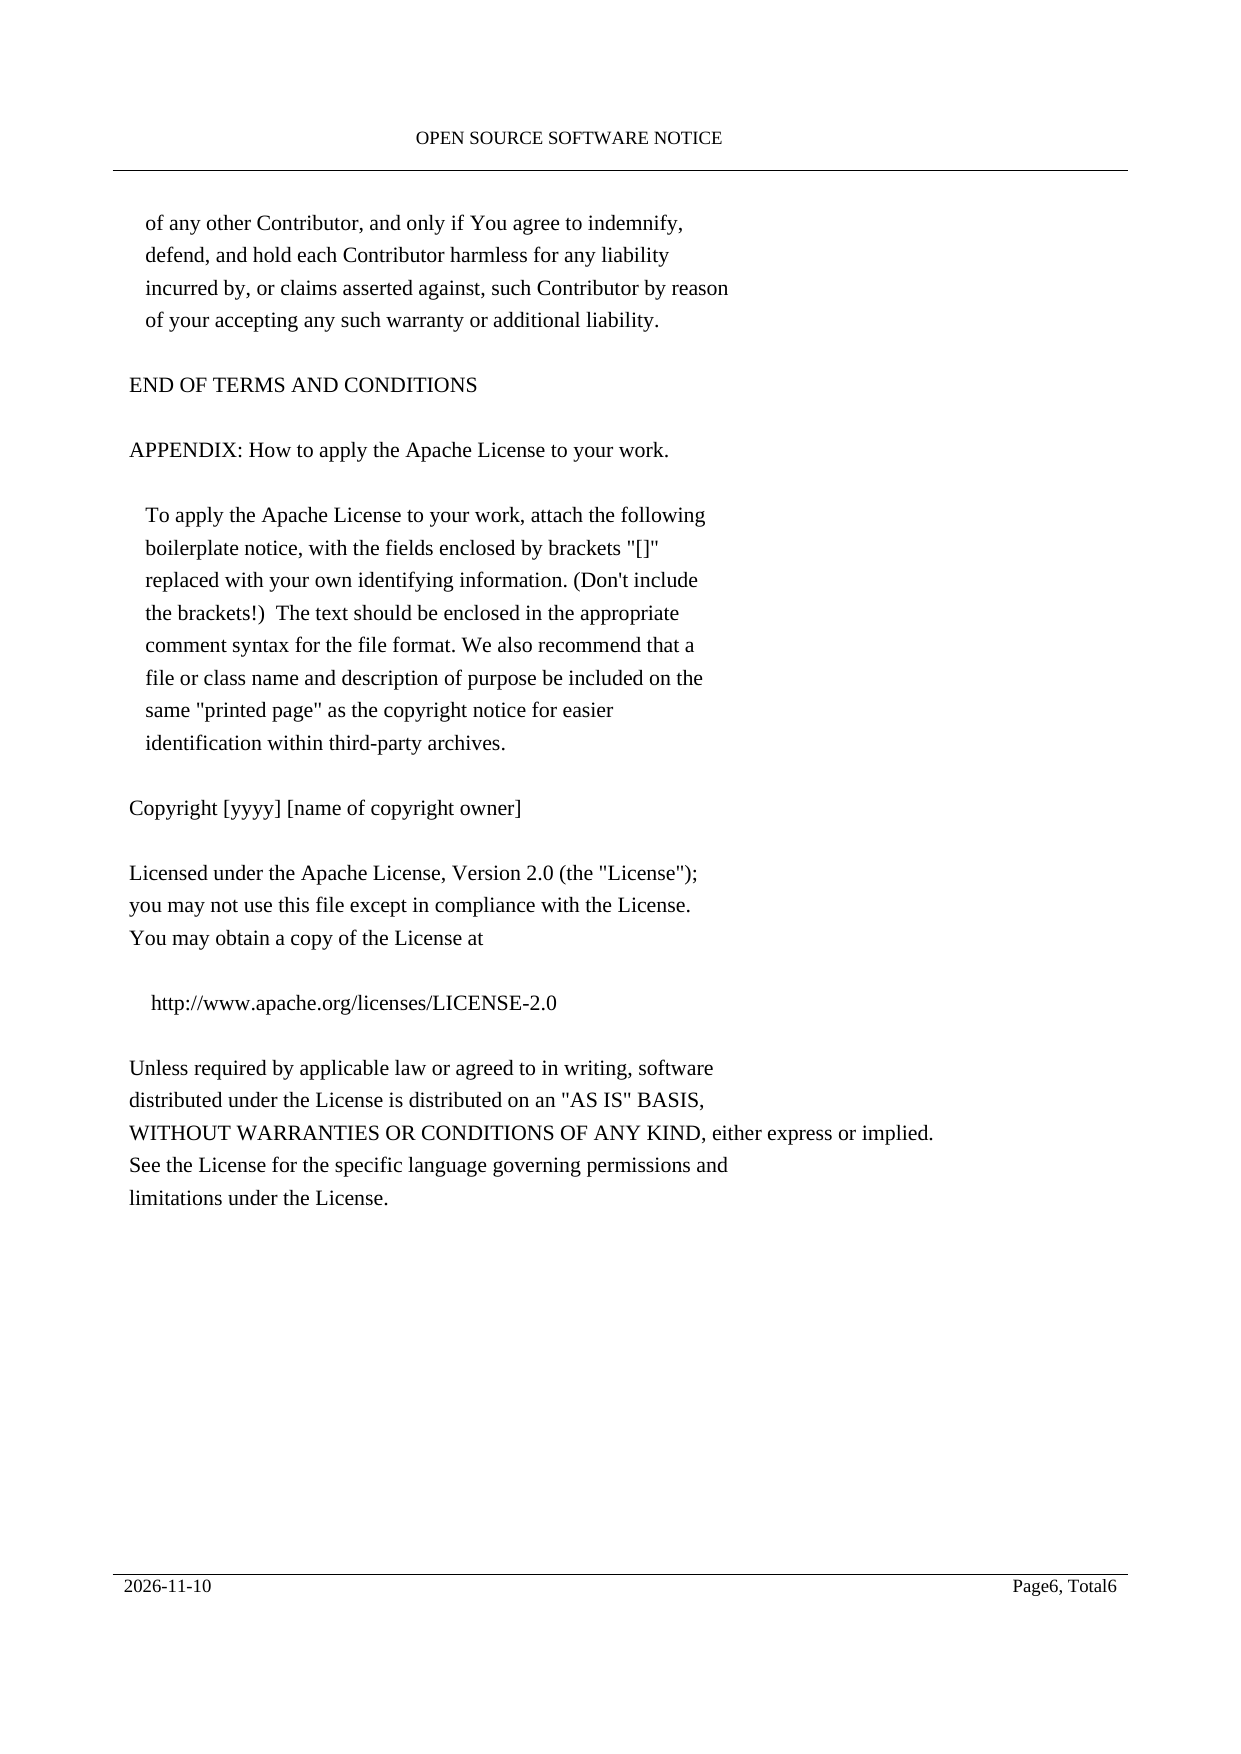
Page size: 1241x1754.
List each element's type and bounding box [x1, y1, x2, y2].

text [112, 206, 1128, 1214]
